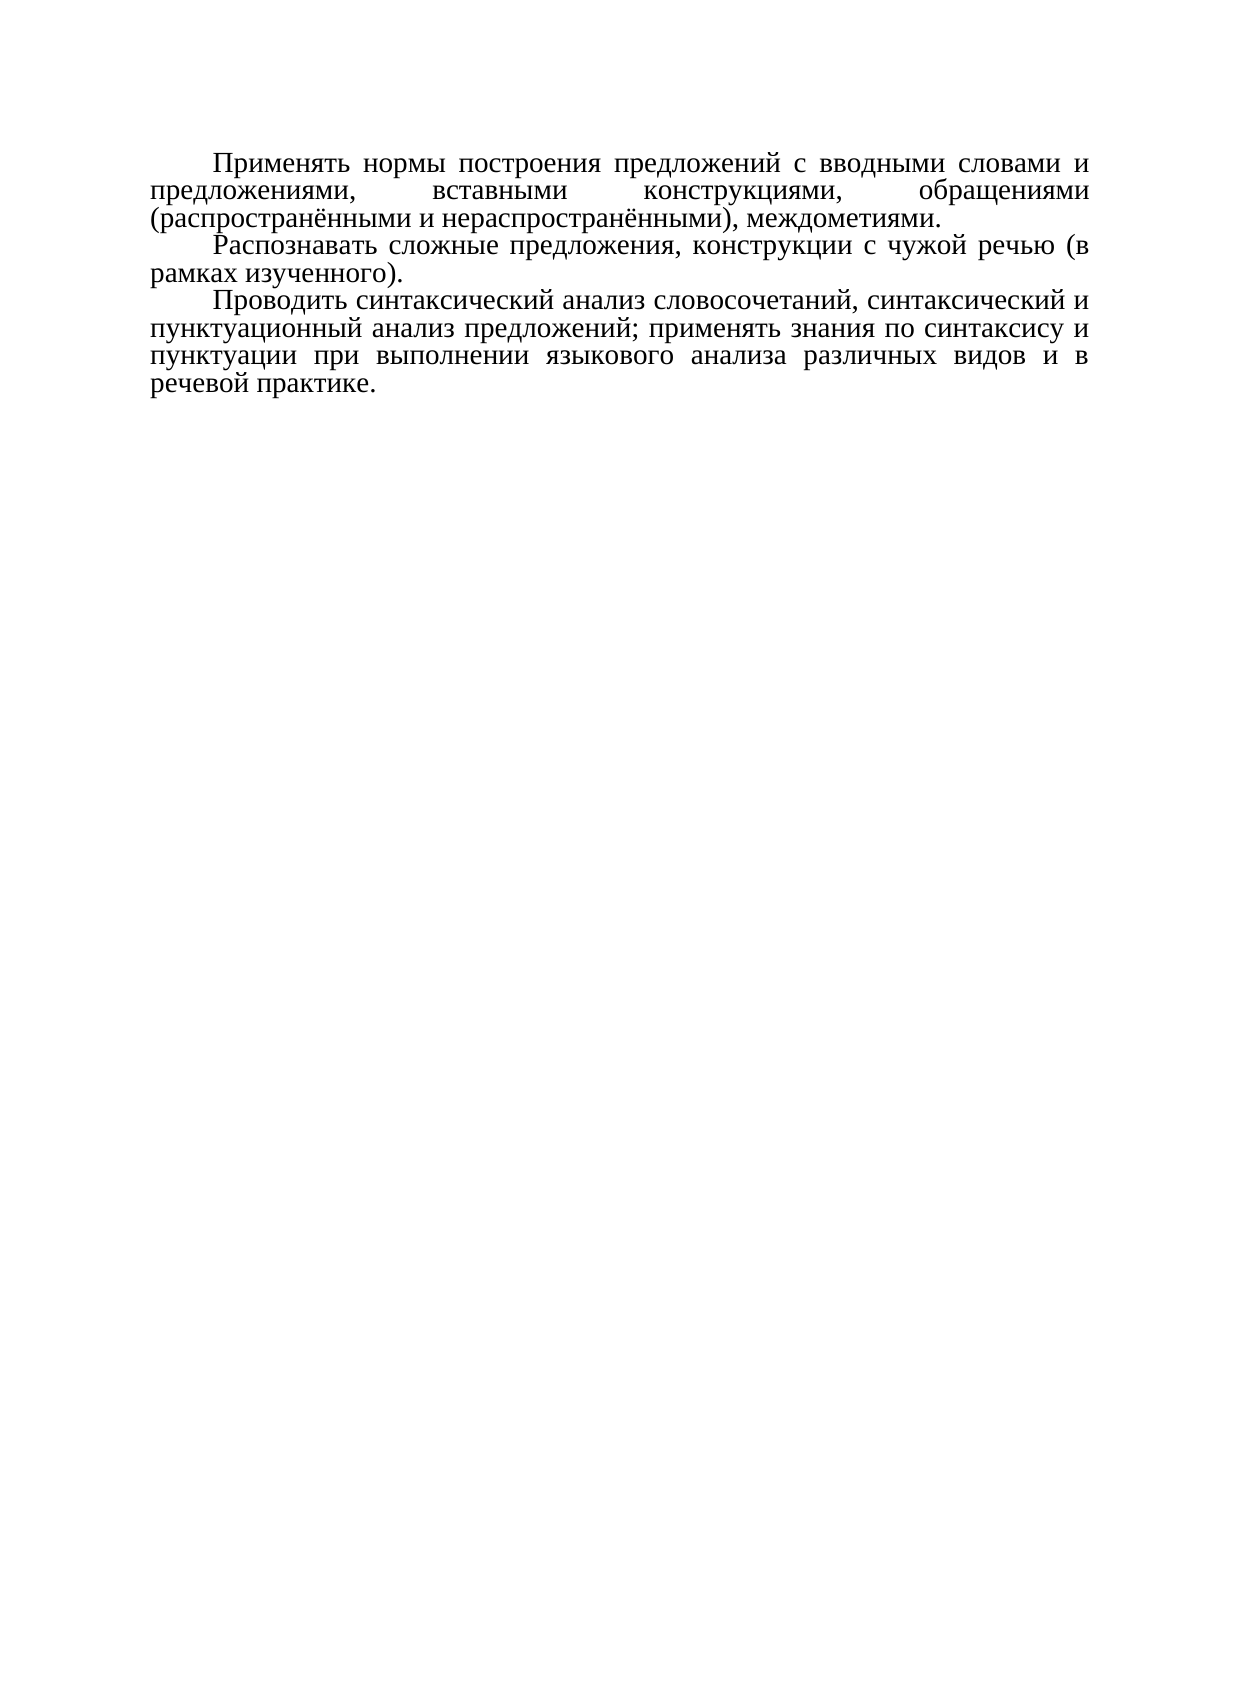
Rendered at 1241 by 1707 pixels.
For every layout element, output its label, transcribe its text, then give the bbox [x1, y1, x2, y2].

text Распознавать сложные предложения, конструкции с чужой речью (в рамках изученного). [150, 232, 1090, 287]
text Проводить синтаксический анализ словосочетаний, синтаксический и пунктуационный анализ предложений; применять знания по синтаксису и пунктуации при выполнении языкового анализа различных видов и в речевой практике. [150, 287, 1090, 397]
text Применять нормы построения предложений с вводными словами и предложениями, вставными конструкциями, обращениями (распространёнными и нераспространёнными), междометиями. [150, 150, 1090, 232]
